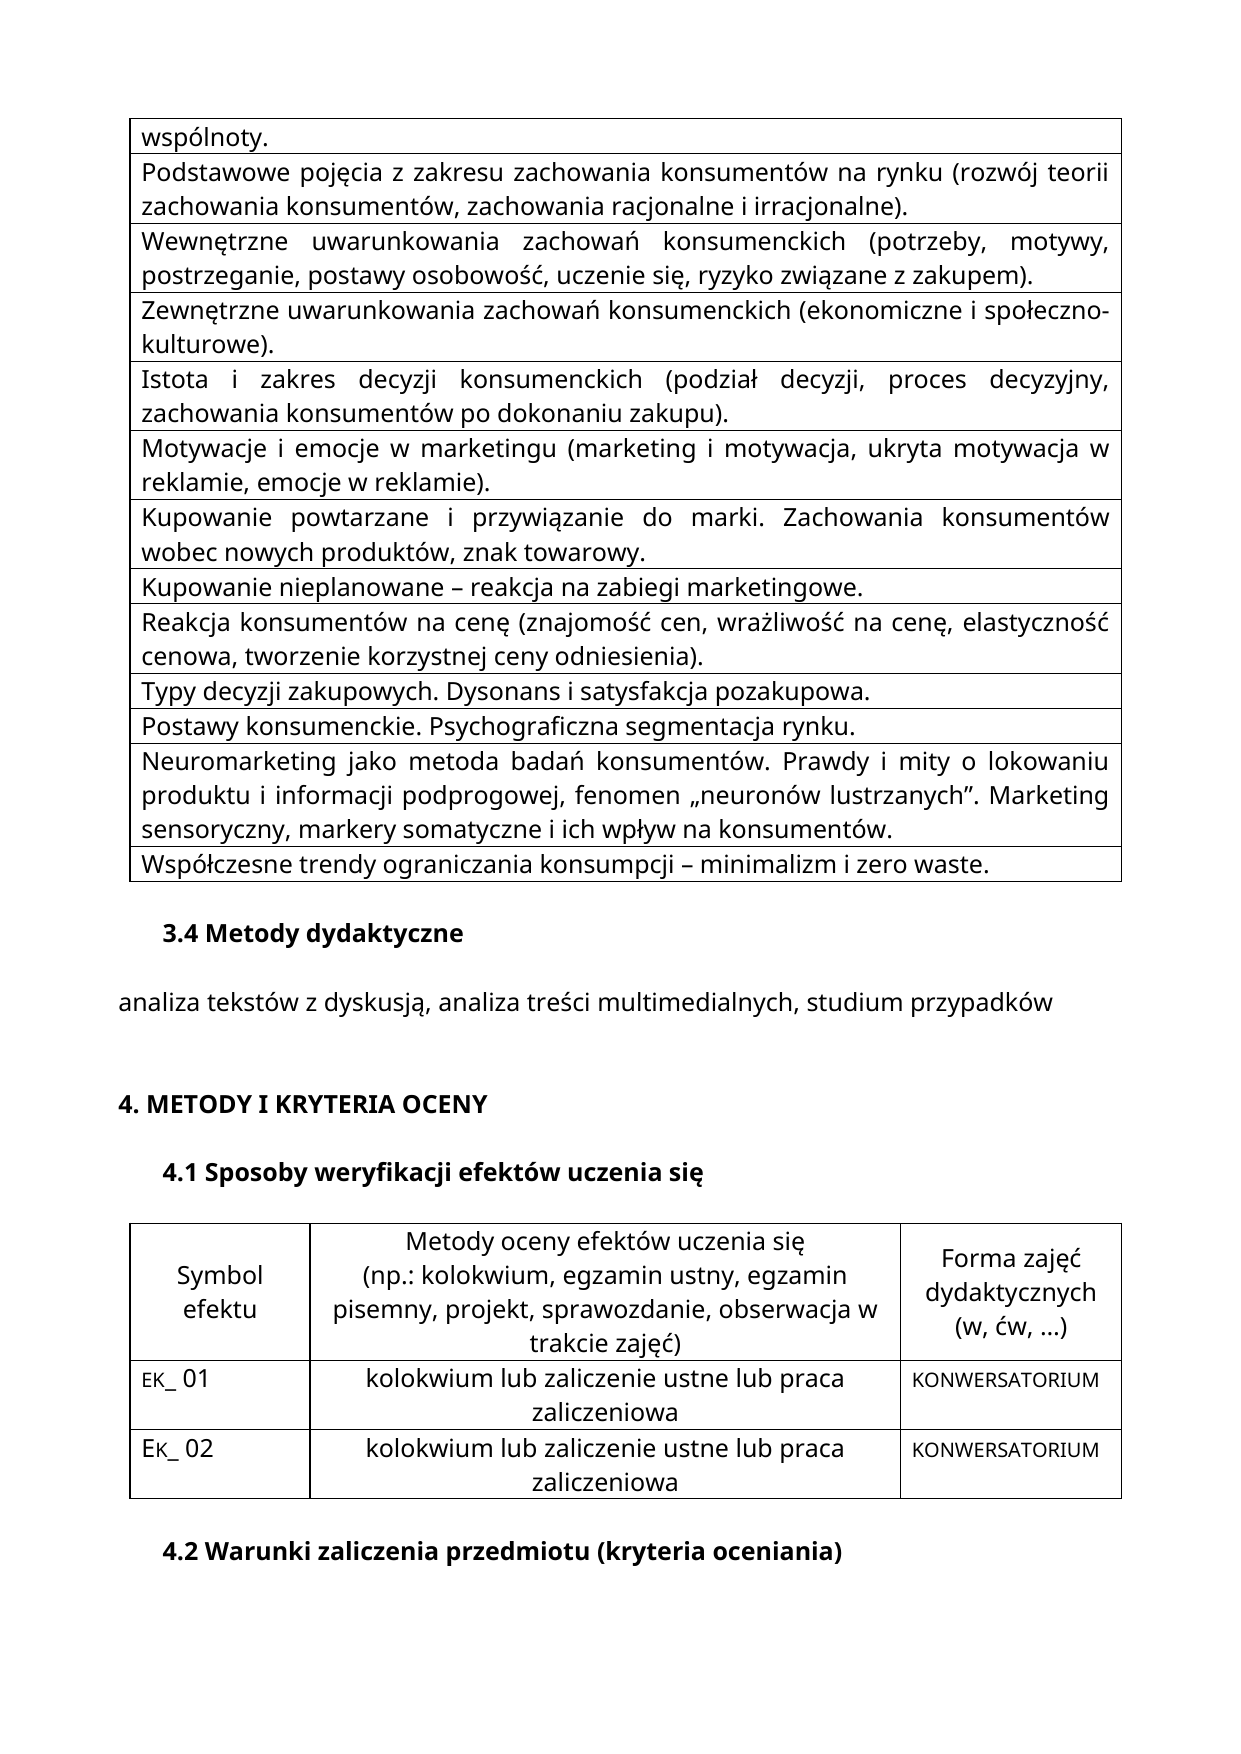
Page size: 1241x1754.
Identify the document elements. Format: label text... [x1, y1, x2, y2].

text 4.1 Sposoby weryfikacji efektów uczenia się [162, 1154, 1122, 1189]
table_cell Reakcja konsumentów na cenę (znajomość cen, wrażliwość na cenę, elastyczność cenowa, tworzenie korzystnej ceny odniesienia). [131, 604, 1121, 672]
table_cell Istota i zakres decyzji konsumenckich (podział decyzji, proces decyzyjny, zachowania konsumentów po dokonaniu zakupu). [131, 362, 1121, 430]
table_cell Podstawowe pojęcia z zakresu zachowania konsumentów na rynku (rozwój teorii zachowania konsumentów, zachowania racjonalne i irracjonalne). [131, 154, 1121, 222]
table_header Forma zajęć dydaktycznych (w, ćw, …) [901, 1224, 1121, 1360]
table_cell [131, 119, 1121, 153]
table_cell kolokwium lub zaliczenie ustne lub praca zaliczeniowa [311, 1430, 900, 1498]
table_cell Współczesne trendy ograniczania konsumpcji – minimalizm i zero waste. [131, 847, 1121, 881]
table_cell kolokwium lub zaliczenie ustne lub praca zaliczeniowa [311, 1361, 900, 1429]
table_cell konwersatorium [901, 1361, 1121, 1429]
table_cell Ek_ 02 [131, 1430, 309, 1498]
table_cell Kupowanie powtarzane i przywiązanie do marki. Zachowania konsumentów wobec nowych produktów, znak towarowy. [131, 500, 1121, 568]
table_cell Neuromarketing jako metoda badań konsumentów. Prawdy i mity o lokowaniu produktu i informacji podprogowej, fenomen „neuronów lustrzanych”. Marketing sensoryczny, markery somatyczne i ich wpływ na konsumentów. [131, 744, 1121, 846]
table_cell Motywacje i emocje w marketingu (marketing i motywacja, ukryta motywacja w reklamie, emocje w reklamie). [131, 431, 1121, 499]
text 3.4 Metody dydaktyczne [162, 916, 1122, 950]
text 4.2 Warunki zaliczenia przedmiotu (kryteria oceniania) [162, 1533, 1122, 1567]
table_cell Wewnętrzne uwarunkowania zachowań konsumenckich (potrzeby, motywy, postrzeganie, postawy osobowość, uczenie się, ryzyko związane z zakupem). [131, 224, 1121, 292]
table_cell Zewnętrzne uwarunkowania zachowań konsumenckich (ekonomiczne i społeczno-kulturowe). [131, 293, 1121, 361]
table_header Symbol efektu [131, 1224, 309, 1360]
table_cell konwersatorium [901, 1430, 1121, 1498]
table_header Metody oceny efektów uczenia się (np.: kolokwium, egzamin ustny, egzamin pisemny, projekt, sprawozdanie, obserwacja w trakcie zajęć) [311, 1224, 900, 1360]
text 4. METODY I KRYTERIA OCENY [118, 1086, 1122, 1121]
table_cell Kupowanie nieplanowane – reakcja na zabiegi marketingowe. [131, 569, 1121, 603]
table_cell Typy decyzji zakupowych. Dysonans i satysfakcja pozakupowa. [131, 674, 1121, 708]
text analiza tekstów z dyskusją, analiza treści multimedialnych, studium przypadków [118, 984, 1122, 1018]
table_cell Postawy konsumenckie. Psychograficzna segmentacja rynku. [131, 709, 1121, 743]
table_cell ek_ 01 [131, 1361, 309, 1429]
